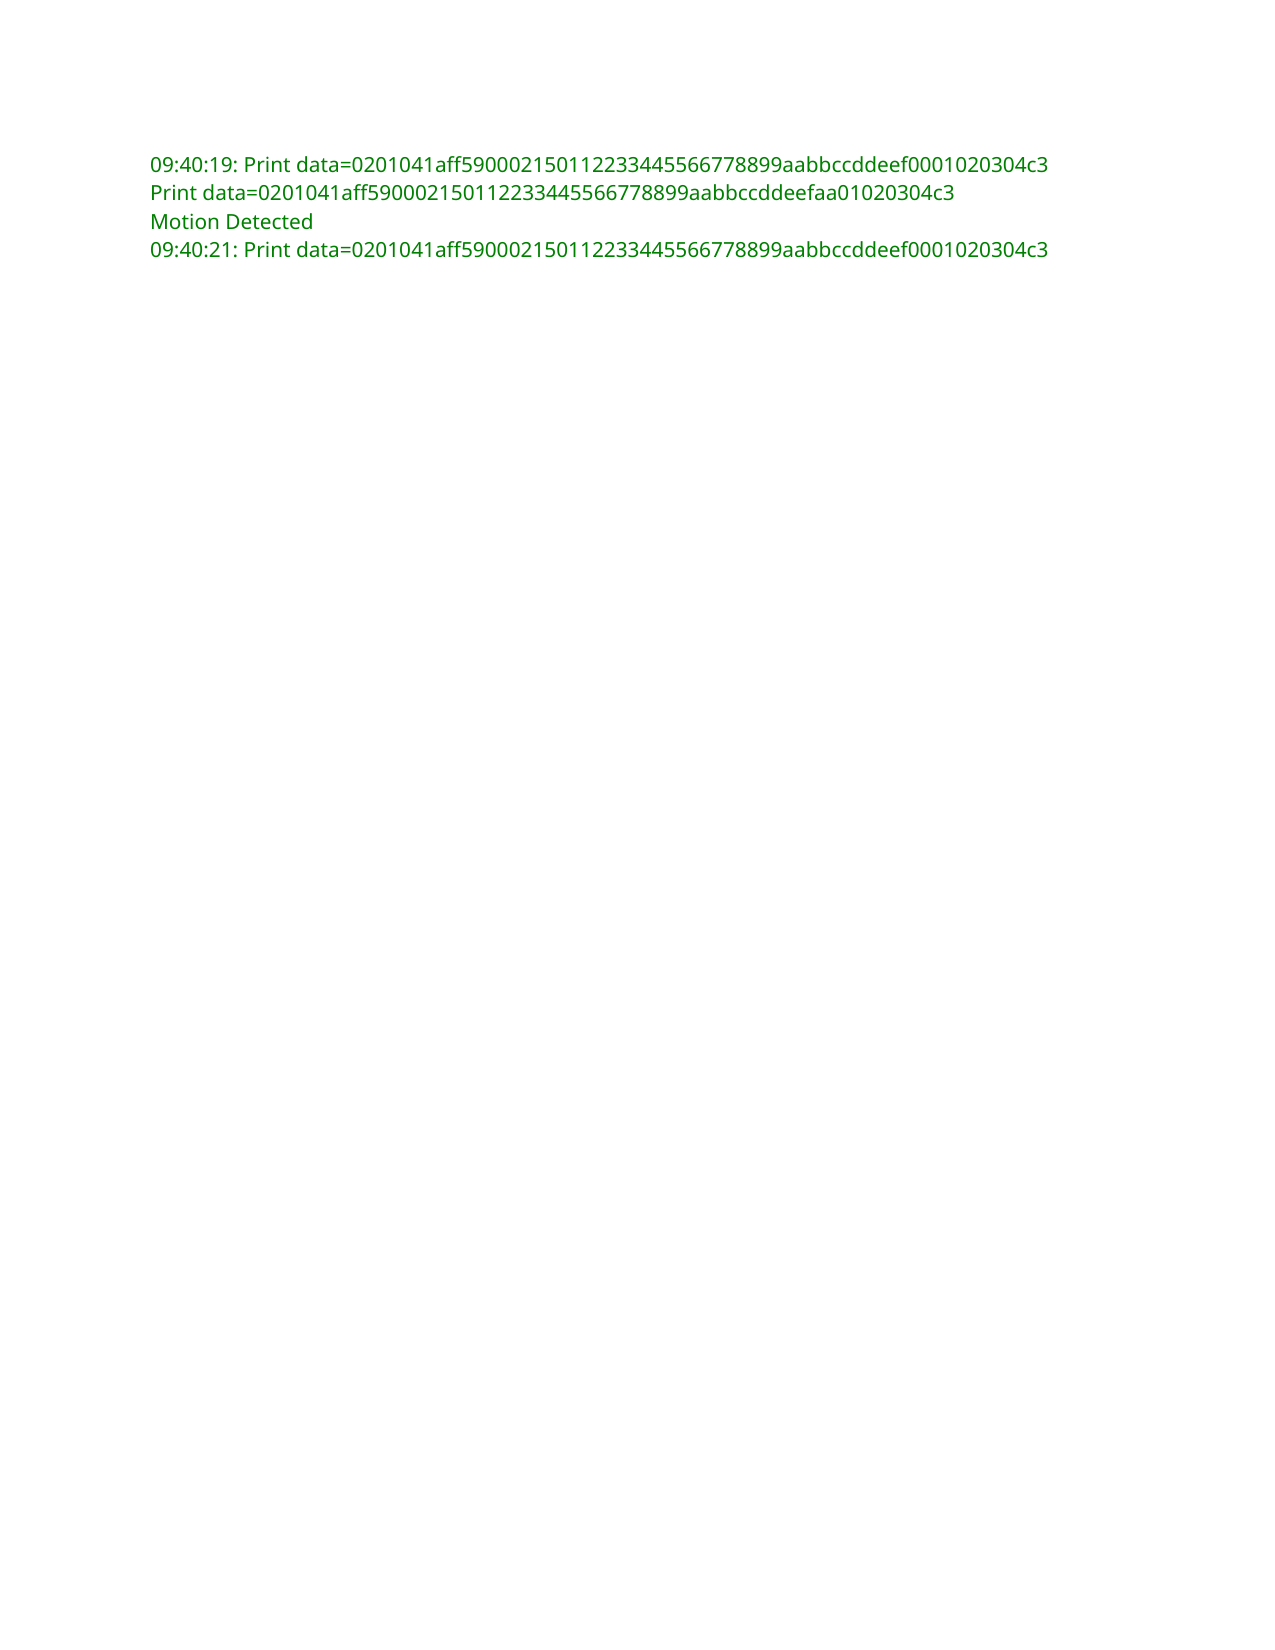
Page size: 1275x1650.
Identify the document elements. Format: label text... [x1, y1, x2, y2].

text 09:40:19: Print data=0201041aff590002150112233445566778899aabbccddeef0001020304c3 [150, 150, 1125, 178]
text 09:40:21: Print data=0201041aff590002150112233445566778899aabbccddeef0001020304c3 [150, 235, 1125, 264]
text Print data=0201041aff590002150112233445566778899aabbccddeefaa01020304c3 [150, 178, 1125, 207]
text Motion Detected [150, 207, 1125, 235]
